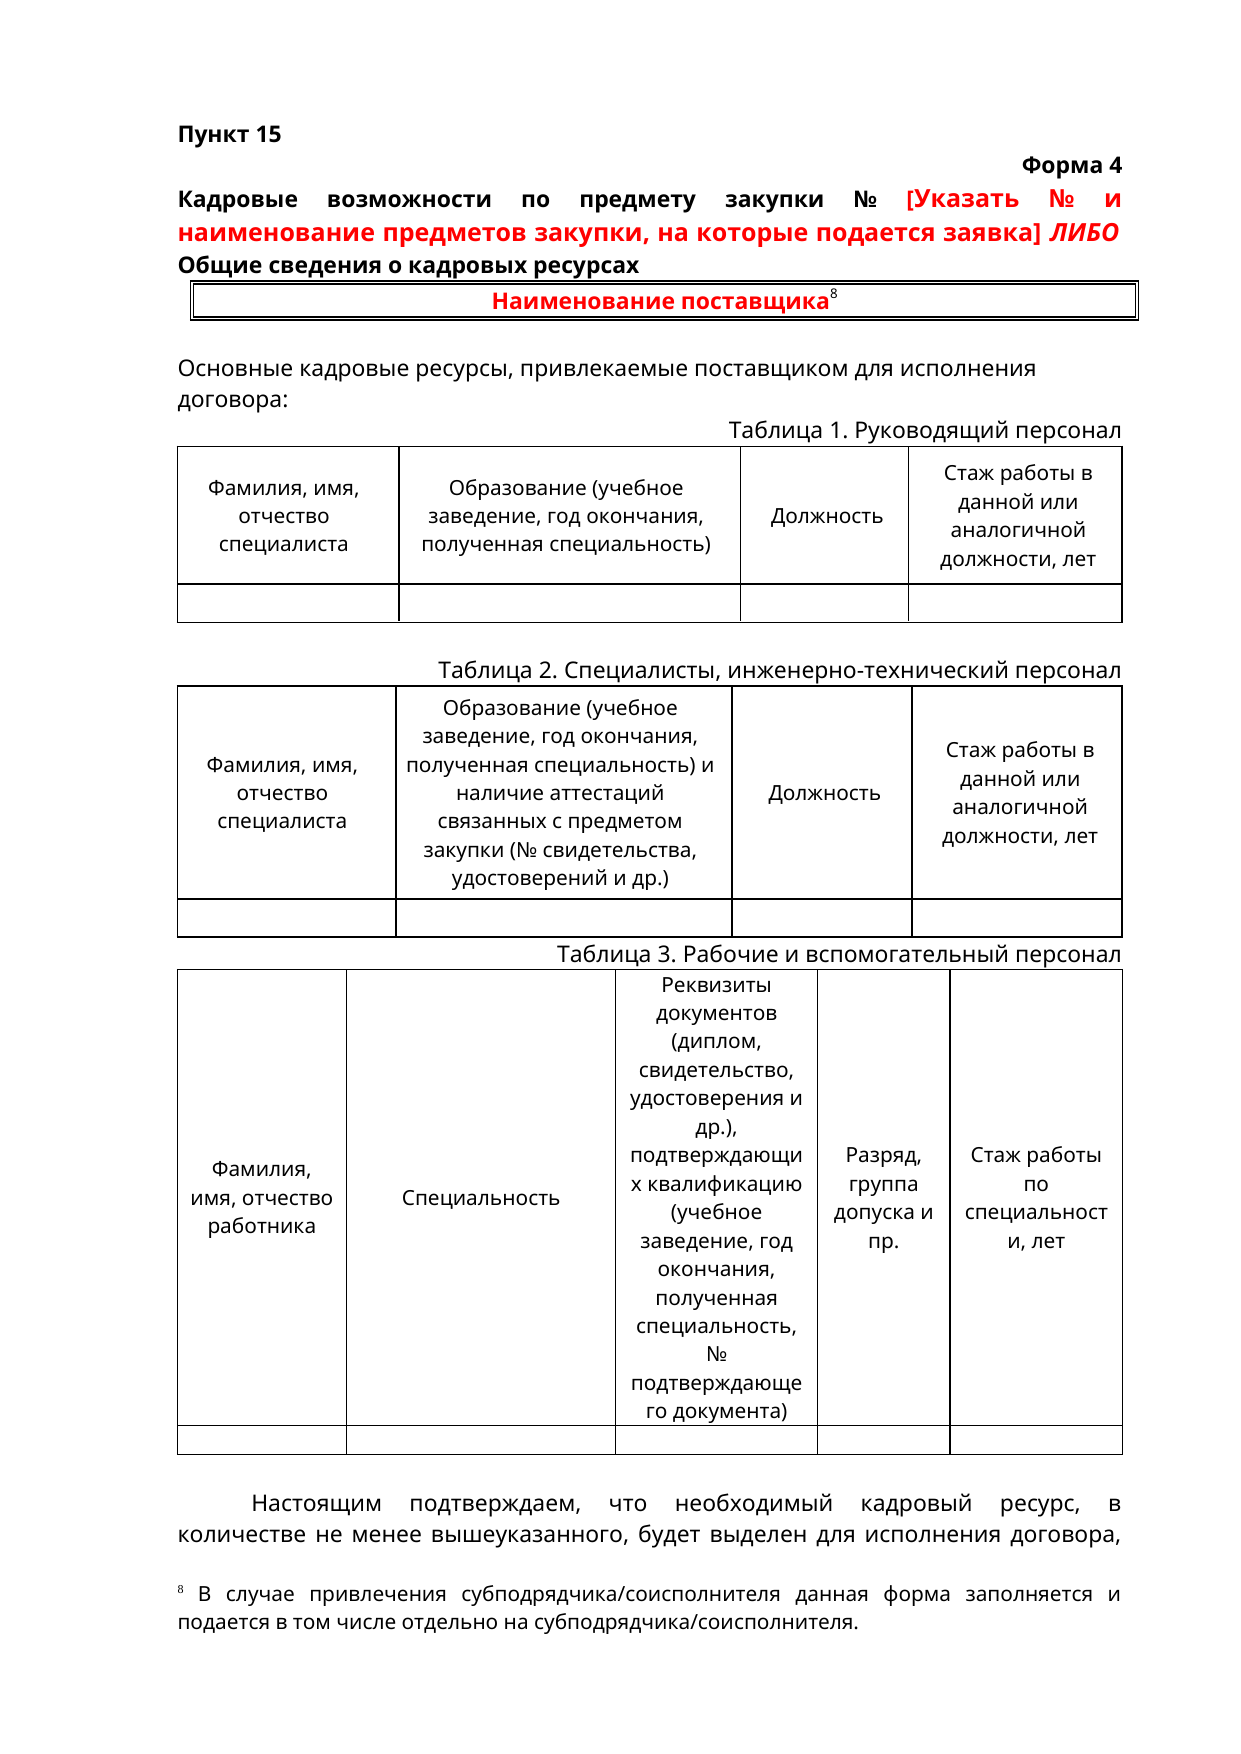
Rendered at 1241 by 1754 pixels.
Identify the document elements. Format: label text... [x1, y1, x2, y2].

table_header Должность [741, 447, 908, 583]
text Таблица 1. Руководящий персонал [177, 414, 1122, 446]
table_header Наименование поставщика [194, 285, 1135, 316]
table_header Реквизиты документов (диплом, свидетельство, удостоверения и др.), подтверждающих квалификацию (учебное заведение, год окончания, полученная специальность, № подтверждающего документа) [616, 970, 817, 1425]
text Кадровые возможности по предмету закупки № [Указать № и наименование предметов закупки, на которые подается заявка] ЛИБО Общие сведения о кадровых ресурсах [177, 181, 1122, 280]
table_cell [178, 1426, 346, 1454]
table_cell [951, 1426, 1122, 1454]
text Таблица 3. Рабочие и вспомогательный персонал [177, 938, 1122, 969]
text Таблица 2. Специалисты, инженерно-технический персонал [177, 654, 1122, 685]
table_cell [347, 1426, 615, 1454]
table_cell [397, 900, 731, 936]
table_cell [733, 900, 911, 936]
table_cell [400, 585, 740, 621]
table_header Фамилия, имя, отчество специалиста [178, 687, 395, 898]
table_header Должность [733, 687, 911, 898]
table_header Образование (учебное заведение, год окончания, полученная специальность) и наличие аттестаций связанных с предметом закупки (№ свидетельства, удостоверений и др.) [397, 687, 731, 898]
table_cell [616, 1426, 817, 1454]
table_header Стаж работы в данной или аналогичной должности, лет [909, 447, 1121, 583]
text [177, 1487, 1122, 1549]
text Форма 4 [177, 149, 1122, 181]
text Основные кадровые ресурсы, привлекаемые поставщиком для исполнения договора: [177, 352, 1122, 414]
table_header Стаж работы в данной или аналогичной должности, лет [913, 687, 1121, 898]
table_cell [909, 585, 1121, 621]
table_cell [913, 900, 1121, 936]
table_header Фамилия, имя, отчество специалиста [178, 447, 398, 583]
table_cell [178, 585, 398, 621]
text Пункт 15 [177, 118, 1122, 149]
table_cell [818, 1426, 949, 1454]
table_cell [741, 585, 908, 621]
table_header Разряд, группа допуска и пр. [818, 970, 949, 1425]
table_header Специальность [347, 970, 615, 1425]
table_cell [178, 900, 395, 936]
table_header Стаж работы по специальности, лет [951, 970, 1122, 1425]
table_header Фамилия, имя, отчество работника [178, 970, 346, 1425]
table_header Образование (учебное заведение, год окончания, полученная специальность) [400, 447, 740, 583]
